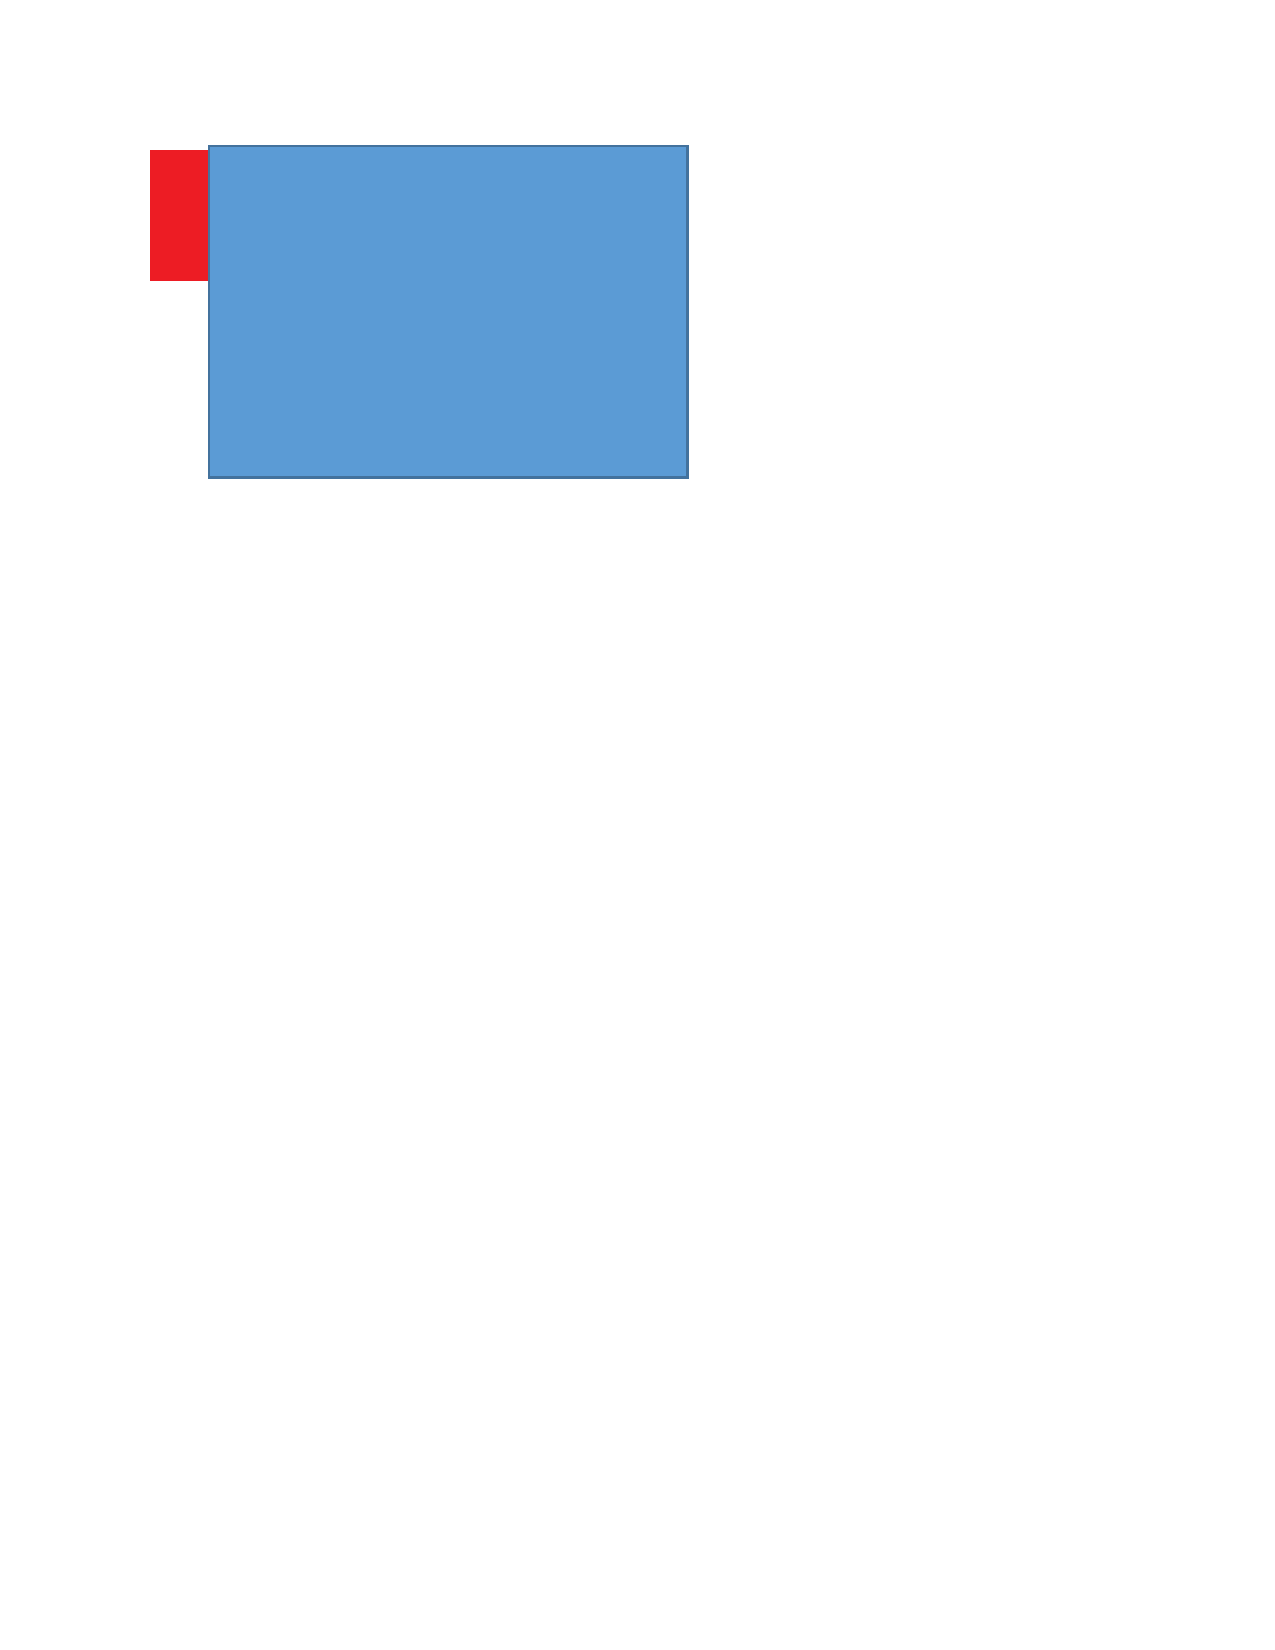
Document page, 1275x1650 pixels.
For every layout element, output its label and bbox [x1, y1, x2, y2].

picture [150, 150, 208, 281]
